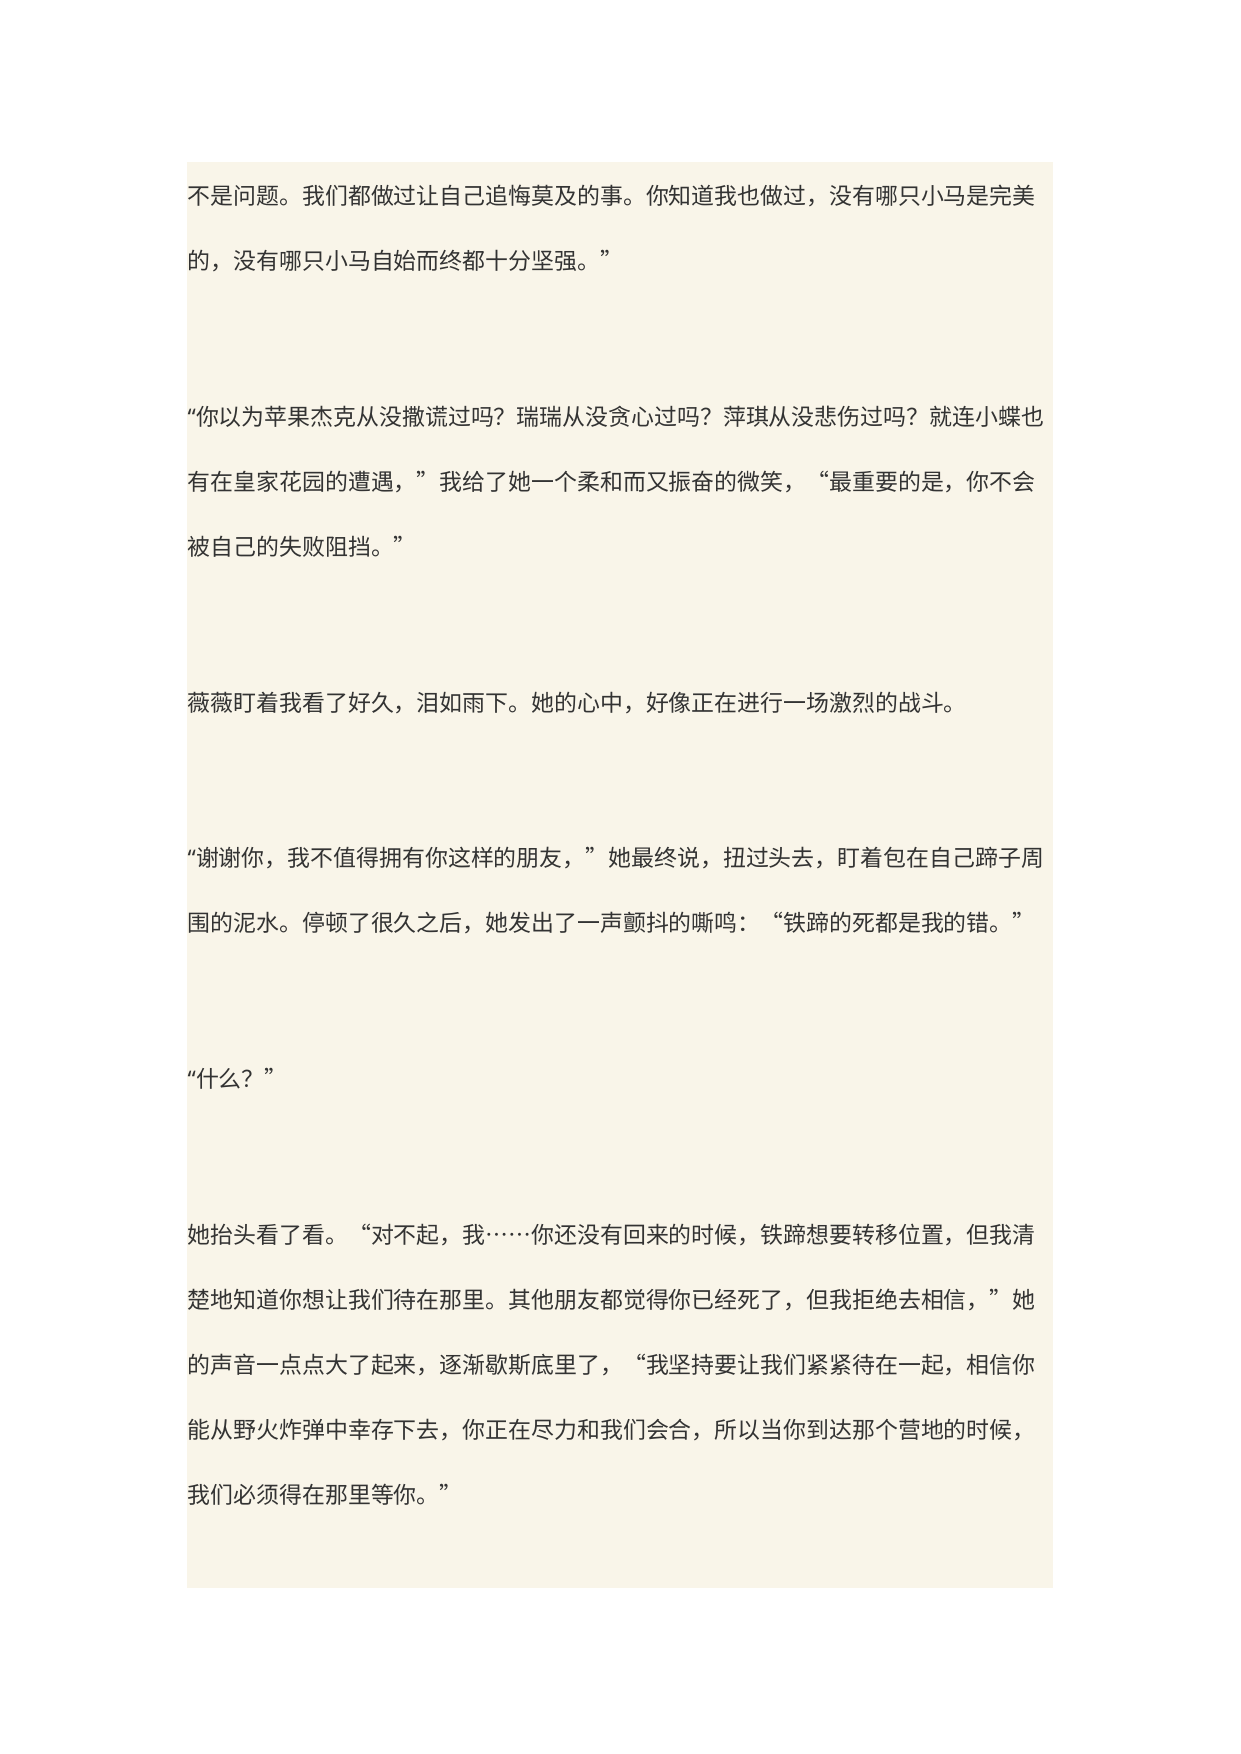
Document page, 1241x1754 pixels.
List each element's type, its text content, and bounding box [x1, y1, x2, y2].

text 薇薇盯着我看了好久，泪如雨下。她的心中，好像正在进行一场激烈的战斗。 [187, 669, 1053, 734]
text “你以为苹果杰克从没撒谎过吗？瑞瑞从没贪心过吗？萍琪从没悲伤过吗？就连小蝶也有在皇家花园的遭遇，”我给了她一个柔和而又振奋的微笑，“最重要的是，你不会被自己的失败阻挡。” [187, 383, 1053, 578]
text “什么？” [187, 1045, 1053, 1110]
text 她抬头看了看。“对不起，我……你还没有回来的时候，铁蹄想要转移位置，但我清楚地知道你想让我们待在那里。其他朋友都觉得你已经死了，但我拒绝去相信，”她的声音一点点大了起来，逐渐歇斯底里了，“我坚持要让我们紧紧待在一起，相信你能从野火炸弹中幸存下去，你正在尽力和我们会合，所以当你到达那个营地的时候，我们必须得在那里等你。” [187, 1201, 1053, 1526]
text “谢谢你，我不值得拥有你这样的朋友，”她最终说，扭过头去，盯着包在自己蹄子周围的泥水。停顿了很久之后，她发出了一声颤抖的嘶鸣：“铁蹄的死都是我的错。” [187, 824, 1053, 954]
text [187, 162, 1053, 292]
